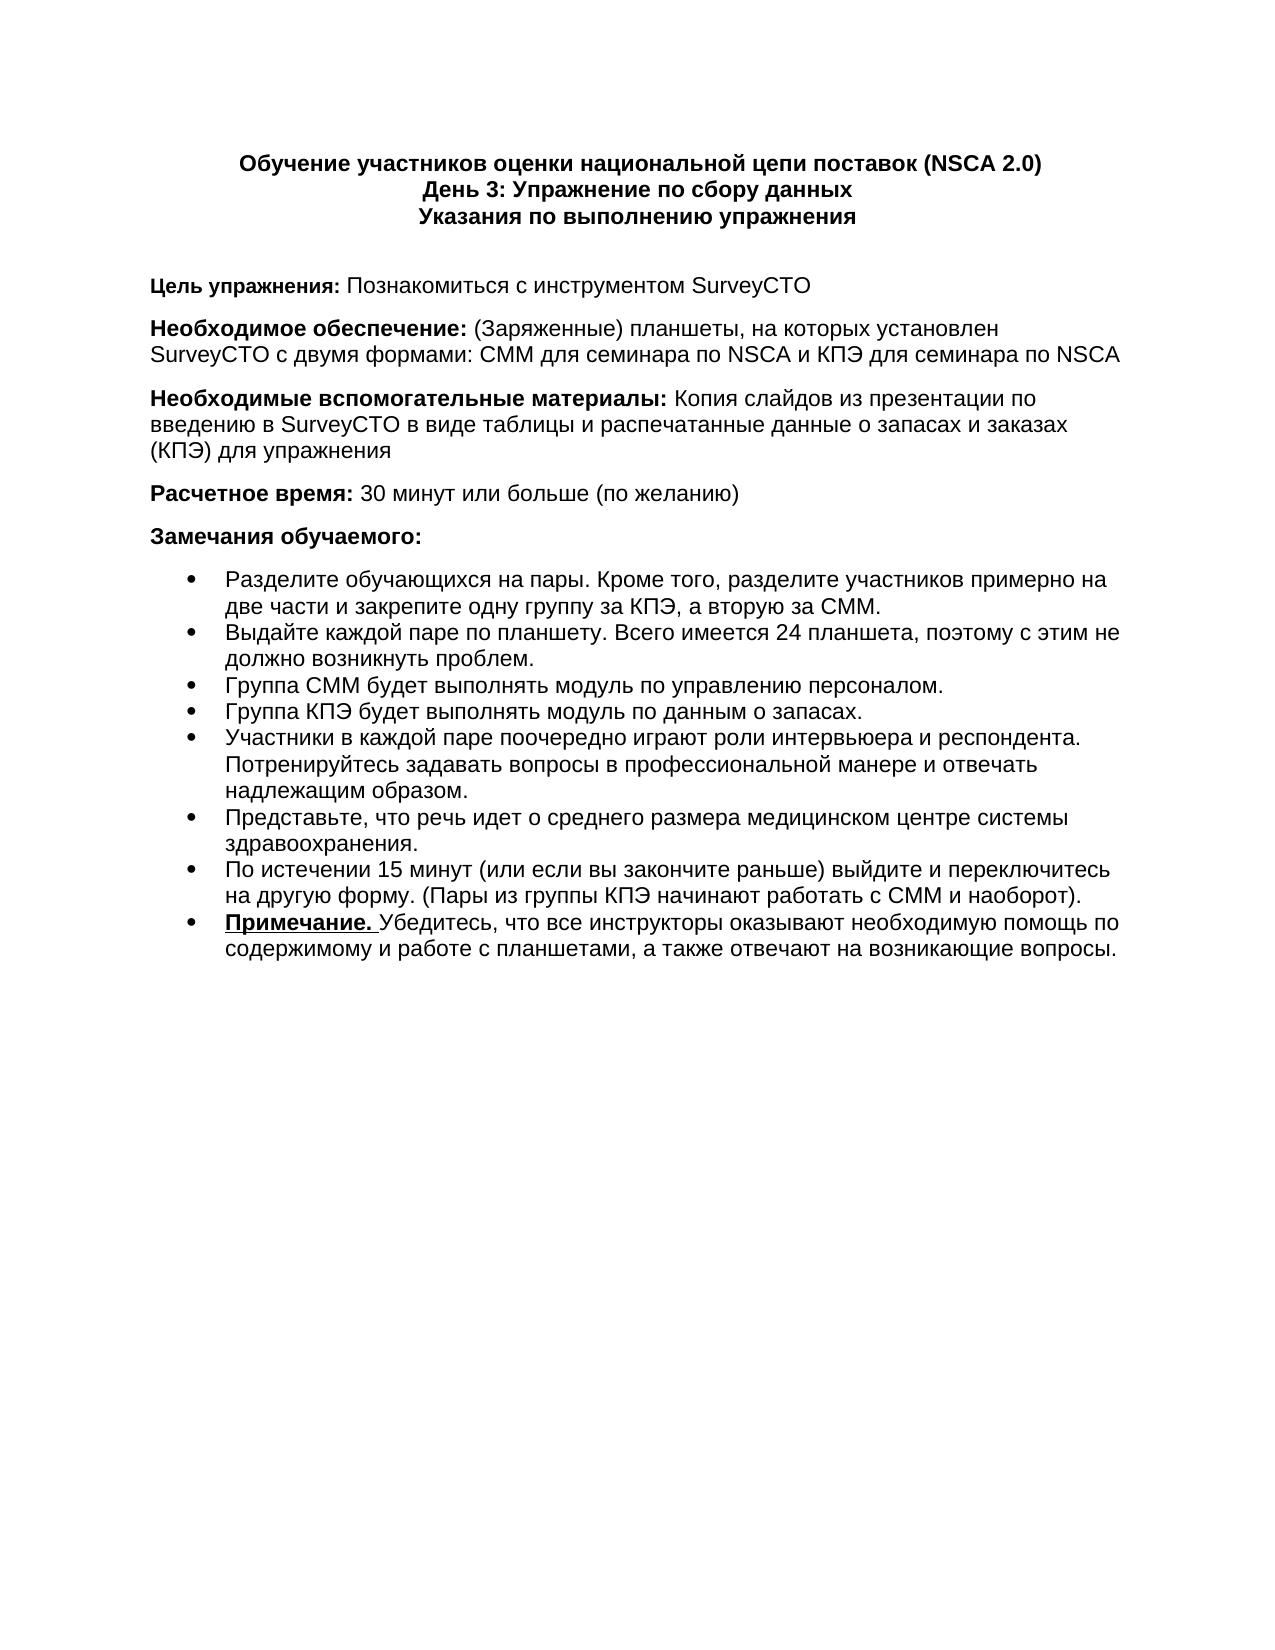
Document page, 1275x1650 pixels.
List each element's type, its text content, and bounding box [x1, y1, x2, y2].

text Необходимые вспомогательные материалы: Копия слайдов из презентации по введению в SurveyCTO в виде таблицы и распечатанные данные о запасах и заказах (КПЭ) для упражнения [150, 384, 1125, 463]
list Группа CMM будет выполнять модуль по управлению персоналом. [187, 672, 1125, 698]
list Разделите обучающихся на пары. Кроме того, разделите участников примерно на две части и закрепите одну группу за КПЭ, а вторую за CMM. [187, 566, 1125, 619]
list Группа КПЭ будет выполнять модуль по данным о запасах. [187, 698, 1125, 724]
list Участники в каждой паре поочередно играют роли интервьюера и респондента. Потренируйтесь задавать вопросы в профессиональной манере и отвечать надлежащим образом. [187, 724, 1125, 803]
text Необходимое обеспечение: (Заряженные) планшеты, на которых установлен SurveyCTO с двумя формами: CMM для семинара по NSCA и КПЭ для семинара по NSCA [150, 315, 1125, 368]
text Расчетное время: 30 минут или больше (по желанию) [150, 480, 1125, 507]
title Обучение участников оценки национальной цепи поставок (NSCA 2.0) [150, 150, 1125, 176]
list Представьте, что речь идет о среднего размера медицинском центре системы здравоохранения. [187, 803, 1125, 856]
list Выдайте каждой паре по планшету. Всего имеется 24 планшета, поэтому с этим не должно возникнуть проблем. [187, 619, 1125, 672]
text Указания по выполнению упражнения [150, 203, 1125, 229]
list Примечание. Убедитесь, что все инструкторы оказывают необходимую помощь по содержимому и работе с планшетами, а также отвечают на возникающие вопросы. [187, 909, 1125, 962]
list По истечении 15 минут (или если вы закончите раньше) выйдите и переключитесь на другую форму. (Пары из группы КПЭ начинают работать с CMM и наоборот). [187, 856, 1125, 909]
text Замечания обучаемого: [150, 523, 1125, 549]
text Цель упражнения: Познакомиться с инструментом SurveyCTO [150, 272, 1125, 298]
text День 3: Упражнение по сбору данных [150, 176, 1125, 203]
